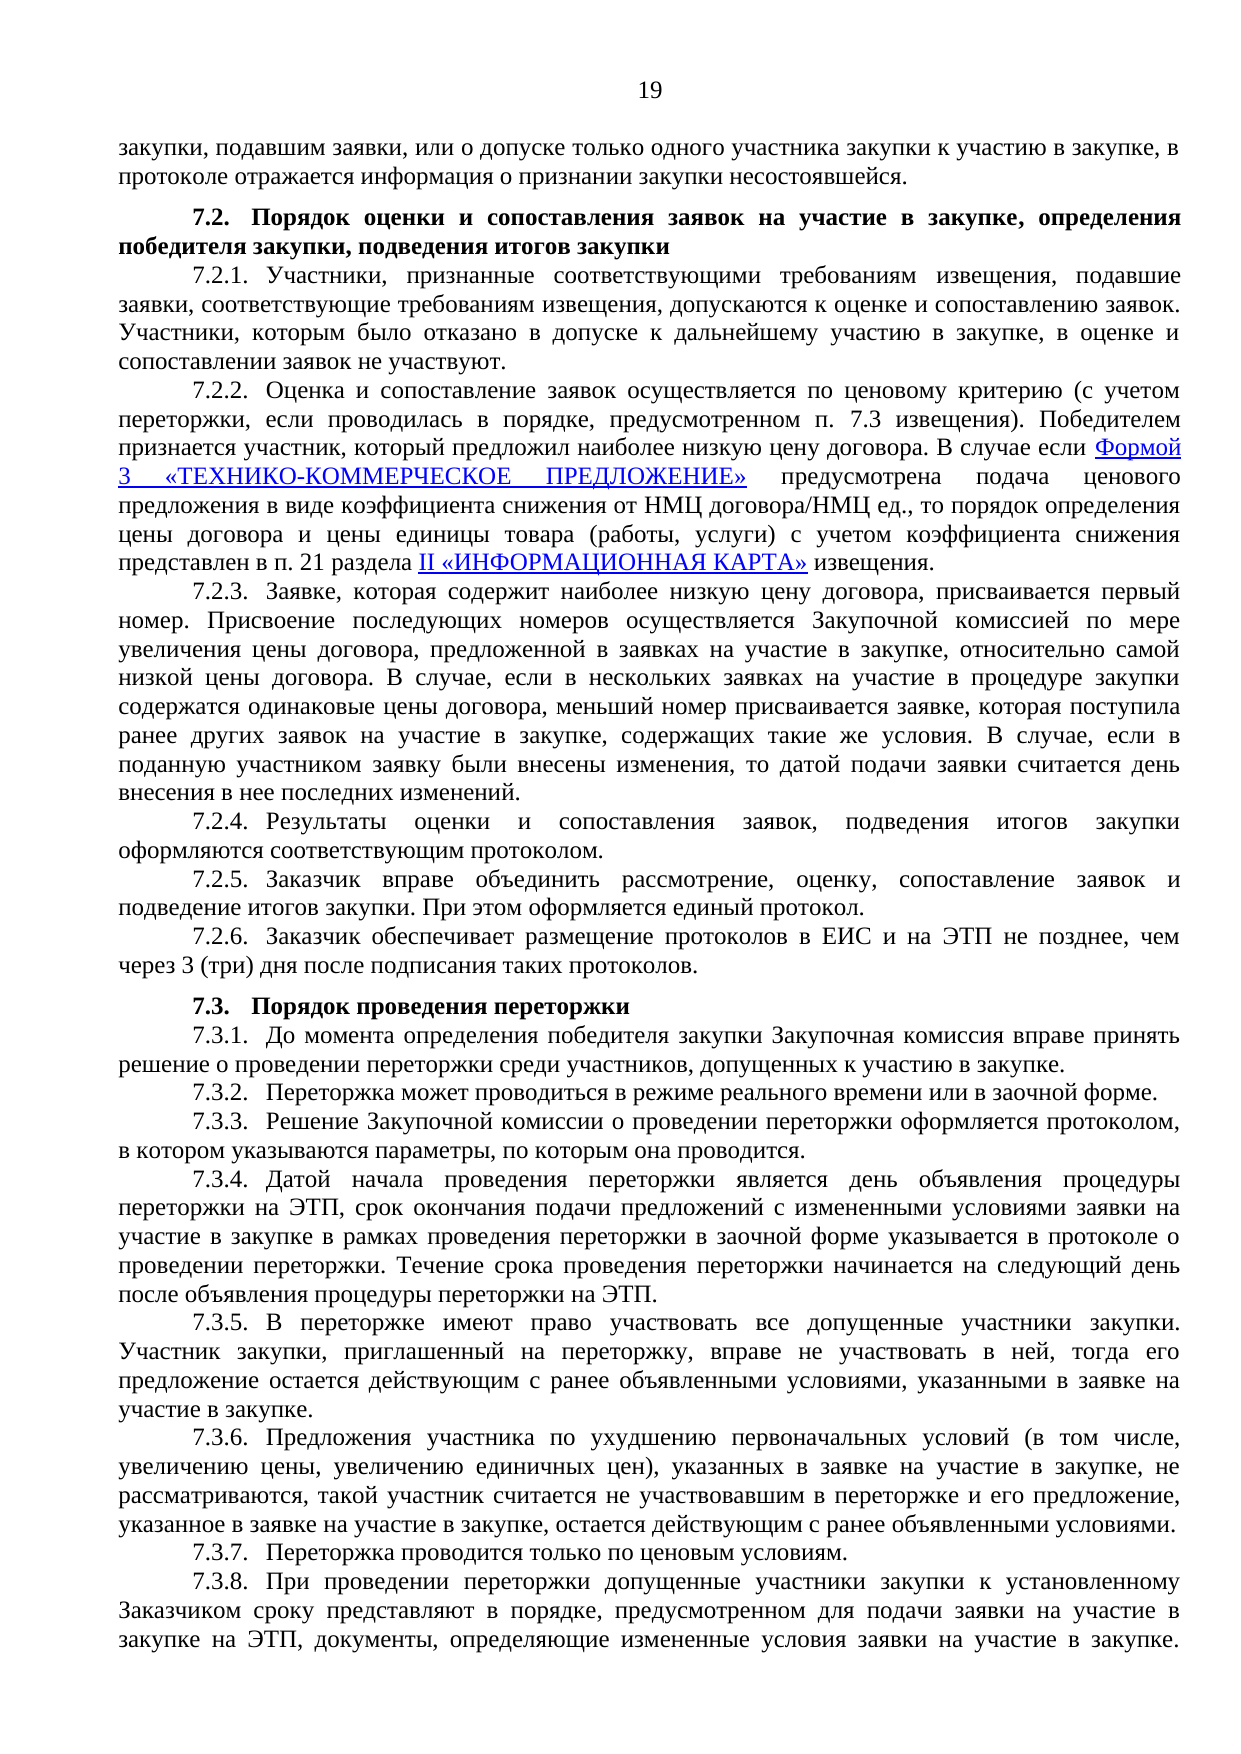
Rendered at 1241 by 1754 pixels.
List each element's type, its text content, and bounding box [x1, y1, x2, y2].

list Переторжка может проводиться в режиме реального времени или в заочной форме. [118, 1077, 1181, 1106]
list Заказчик вправе объединить рассмотрение, оценку, сопоставление заявок и подведение итогов закупки. При этом оформляется единый протокол. [118, 864, 1181, 921]
list В переторжке имеют право участвовать все допущенные участники закупки. Участник закупки, приглашенный на переторжку, вправе не участвовать в ней, тогда его предложение остается действующим с ранее объявленными условиями, указанными в заявке на участие в закупке. [118, 1307, 1181, 1422]
list Результаты оценки и сопоставления заявок, подведения итогов закупки оформляются соответствующим протоколом. [118, 806, 1181, 864]
list Решение Закупочной комиссии о проведении переторжки оформляется протоколом, в котором указываются параметры, по которым она проводится. [118, 1106, 1181, 1164]
list Участники, признанные соответствующими требованиям извещения, подавшие заявки, соответствующие требованиям извещения, допускаются к оценке и сопоставлению заявок. Участники, которым было отказано в допуске к дальнейшему участию в закупке, в оценке и сопоставлении заявок не участвуют. [118, 260, 1181, 375]
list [118, 1566, 1181, 1652]
list Заявке, которая содержит наиболее низкую цену договора, присваивается первый номер. Присвоение последующих номеров осуществляется Закупочной комиссией по мере увеличения цены договора, предложенной в заявках на участие в закупке, относительно самой низкой цены договора. В случае, если в нескольких заявках на участие в процедуре закупки содержатся одинаковые цены договора, меньший номер присваивается заявке, которая поступила ранее других заявок на участие в закупке, содержащих такие же условия. В случае, если в поданную участником заявку были внесены изменения, то датой подачи заявки считается день внесения в нее последних изменений. [118, 576, 1181, 806]
list Заказчик обеспечивает размещение протоколов в ЕИС и на ЭТП не позднее, чем через 3 (три) дня после подписания таких протоколов. [118, 921, 1181, 979]
list Порядок проведения переторжки [118, 991, 1181, 1020]
list Датой начала проведения переторжки является день объявления процедуры переторжки на ЭТП, срок окончания подачи предложений с измененными условиями заявки на участие в закупке в рамках проведения переторжки в заочной форме указывается в протоколе о проведении переторжки. Течение срока проведения переторжки начинается на следующий день после объявления процедуры переторжки на ЭТП. [118, 1164, 1181, 1307]
list Предложения участника по ухудшению первоначальных условий (в том числе, увеличению цены, увеличению единичных цен), указанных в заявке на участие в закупке, не рассматриваются, такой участник считается не участвовавшим в переторжке и его предложение, указанное в заявке на участие в закупке, остается действующим с ранее объявленными условиями. [118, 1422, 1181, 1537]
list Оценка и сопоставление заявок осуществляется по ценовому критерию (с учетом переторжки, если проводилась в порядке, предусмотренном п. 7.3 извещения). Победителем признается участник, который предложил наиболее низкую цену договора. В случае если Формой 3 «ТЕХНИКО-КОММЕРЧЕСКОЕ ПРЕДЛОЖЕНИЕ» предусмотрена подача ценового предложения в виде коэффициента снижения от НМЦ договора/НМЦ ед., то порядок определения цены договора и цены единицы товара (работы, услуги) с учетом коэффициента снижения представлен в п. 21 раздела II «ИНФОРМАЦИОННАЯ КАРТА» извещения. [118, 375, 1181, 576]
list До момента определения победителя закупки Закупочная комиссия вправе принять решение о проведении переторжки среди участников, допущенных к участию в закупке. [118, 1020, 1181, 1077]
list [118, 132, 1181, 190]
list Порядок оценки и сопоставления заявок на участие в закупке, определения победителя закупки, подведения итогов закупки [118, 202, 1181, 260]
list Переторжка проводится только по ценовым условиям. [118, 1537, 1181, 1566]
